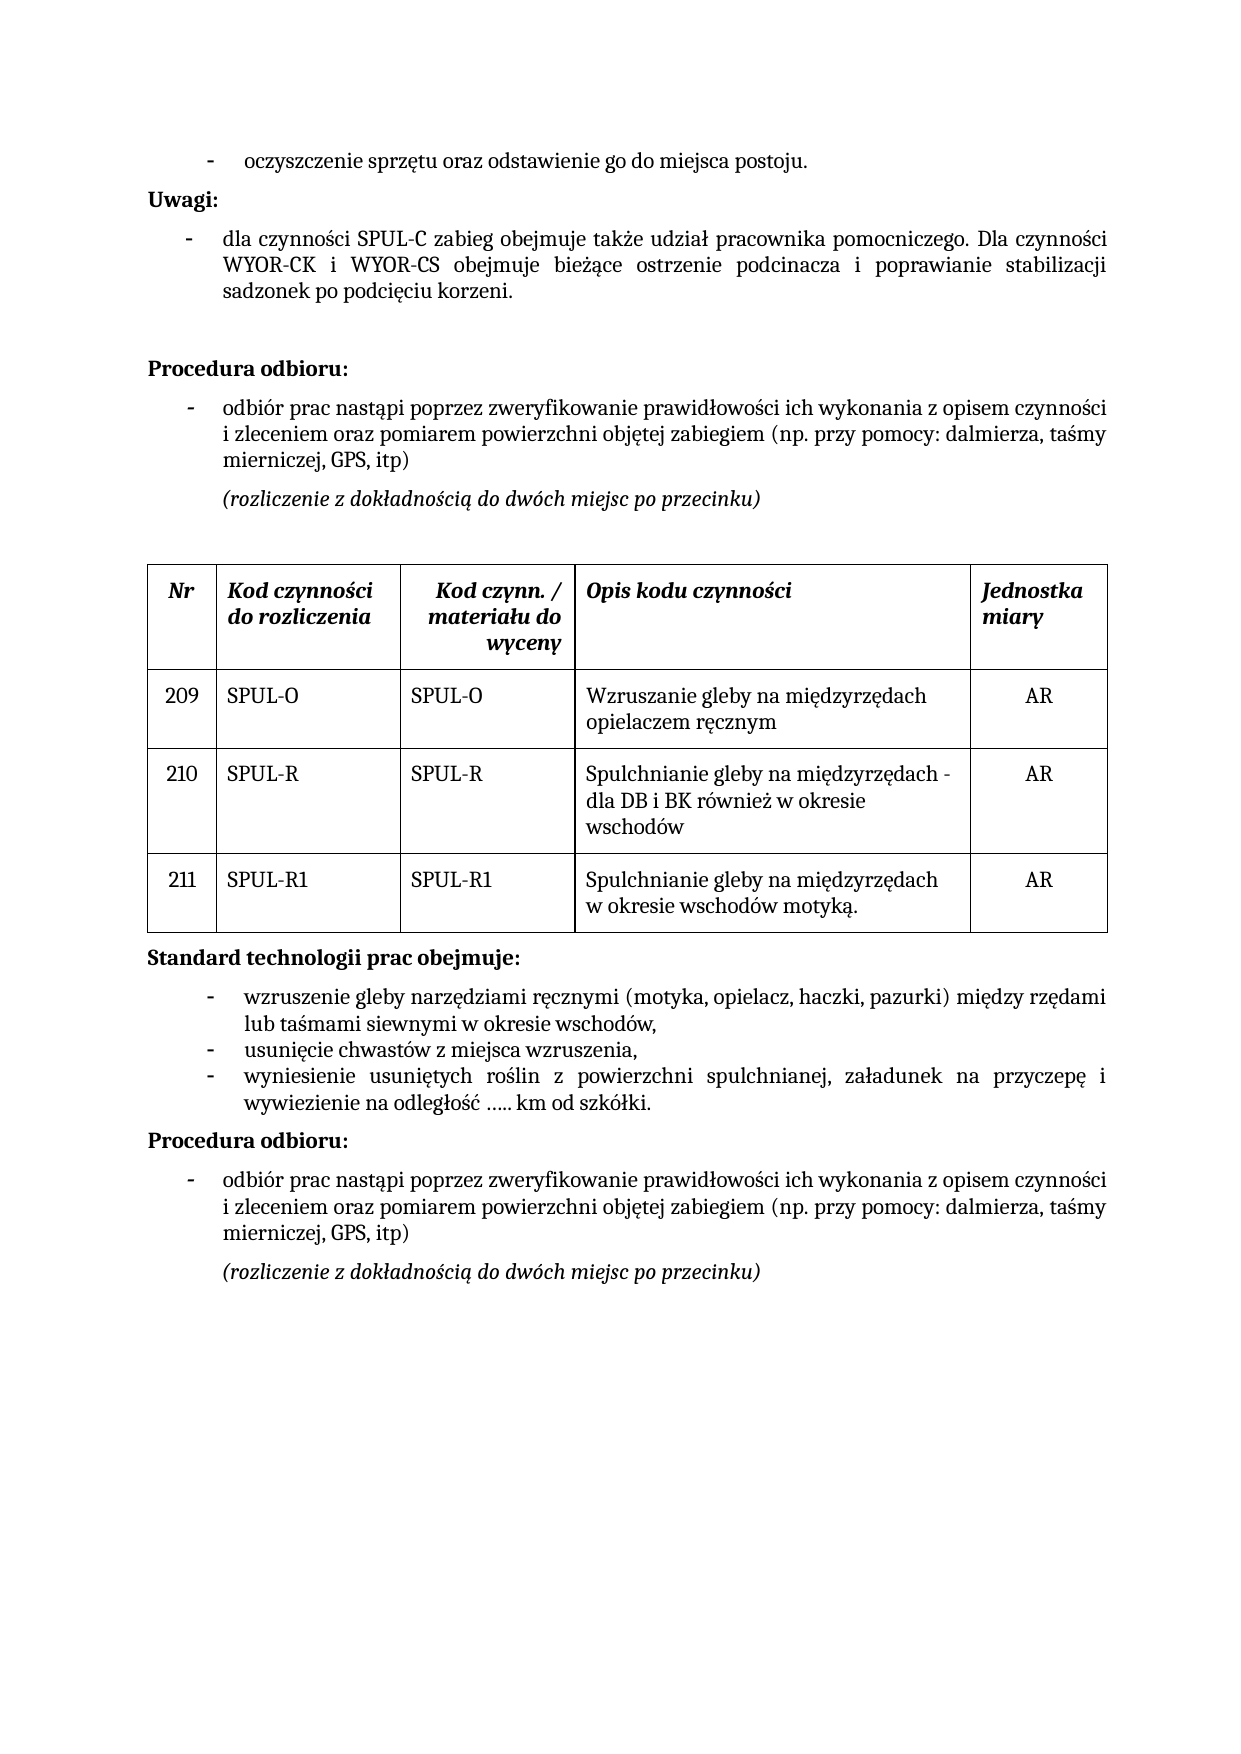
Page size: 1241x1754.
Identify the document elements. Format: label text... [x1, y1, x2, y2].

text (rozliczenie z dokładnością do dwóch miejsc po przecinku) [148, 1259, 1107, 1285]
text Procedura odbioru: [148, 356, 1107, 382]
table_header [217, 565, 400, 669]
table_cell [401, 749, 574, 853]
list usunięcie chwastów z miejsca wzruszenia, [207, 1037, 1107, 1063]
text (rozliczenie z dokładnością do dwóch miejsc po przecinku) [148, 486, 1107, 512]
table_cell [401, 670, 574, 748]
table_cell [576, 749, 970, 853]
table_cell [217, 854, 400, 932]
list odbiór prac nastąpi poprzez zweryfikowanie prawidłowości ich wykonania z opisem czynności i zleceniem oraz pomiarem powierzchni objętej zabiegiem (np. przy pomocy: dalmierza, taśmy mierniczej, GPS, itp) [185, 1167, 1107, 1246]
list odbiór prac nastąpi poprzez zweryfikowanie prawidłowości ich wykonania z opisem czynności i zleceniem oraz pomiarem powierzchni objętej zabiegiem (np. przy pomocy: dalmierza, taśmy mierniczej, GPS, itp) [185, 394, 1107, 474]
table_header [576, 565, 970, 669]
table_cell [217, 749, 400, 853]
text Uwagi: [148, 186, 1107, 213]
list wyniesienie usuniętych roślin z powierzchni spulchnianej, załadunek na przyczepę i wywiezienie na odległość ….. km od szkółki. [207, 1063, 1107, 1116]
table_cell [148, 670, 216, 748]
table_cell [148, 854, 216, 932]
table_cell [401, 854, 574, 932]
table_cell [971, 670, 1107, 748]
text Procedura odbioru: [148, 1128, 1107, 1154]
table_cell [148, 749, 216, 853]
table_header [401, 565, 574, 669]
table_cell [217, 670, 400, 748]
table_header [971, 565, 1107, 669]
list dla czynności SPUL-C zabieg obejmuje także udział pracownika pomocniczego. Dla czynności WYOR-CK i WYOR-CS obejmuje bieżące ostrzenie podcinacza i poprawianie stabilizacji sadzonek po podcięciu korzeni. [185, 225, 1107, 304]
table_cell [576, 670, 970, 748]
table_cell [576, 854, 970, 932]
text Standard technologii prac obejmuje: [148, 945, 1107, 971]
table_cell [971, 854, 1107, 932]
list wzruszenie gleby narzędziami ręcznymi (motyka, opielacz, haczki, pazurki) między rzędami lub taśmami siewnymi w okresie wschodów, [207, 984, 1107, 1037]
list oczyszczenie sprzętu oraz odstawienie go do miejsca postoju. [207, 148, 1107, 174]
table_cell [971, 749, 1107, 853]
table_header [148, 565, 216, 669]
